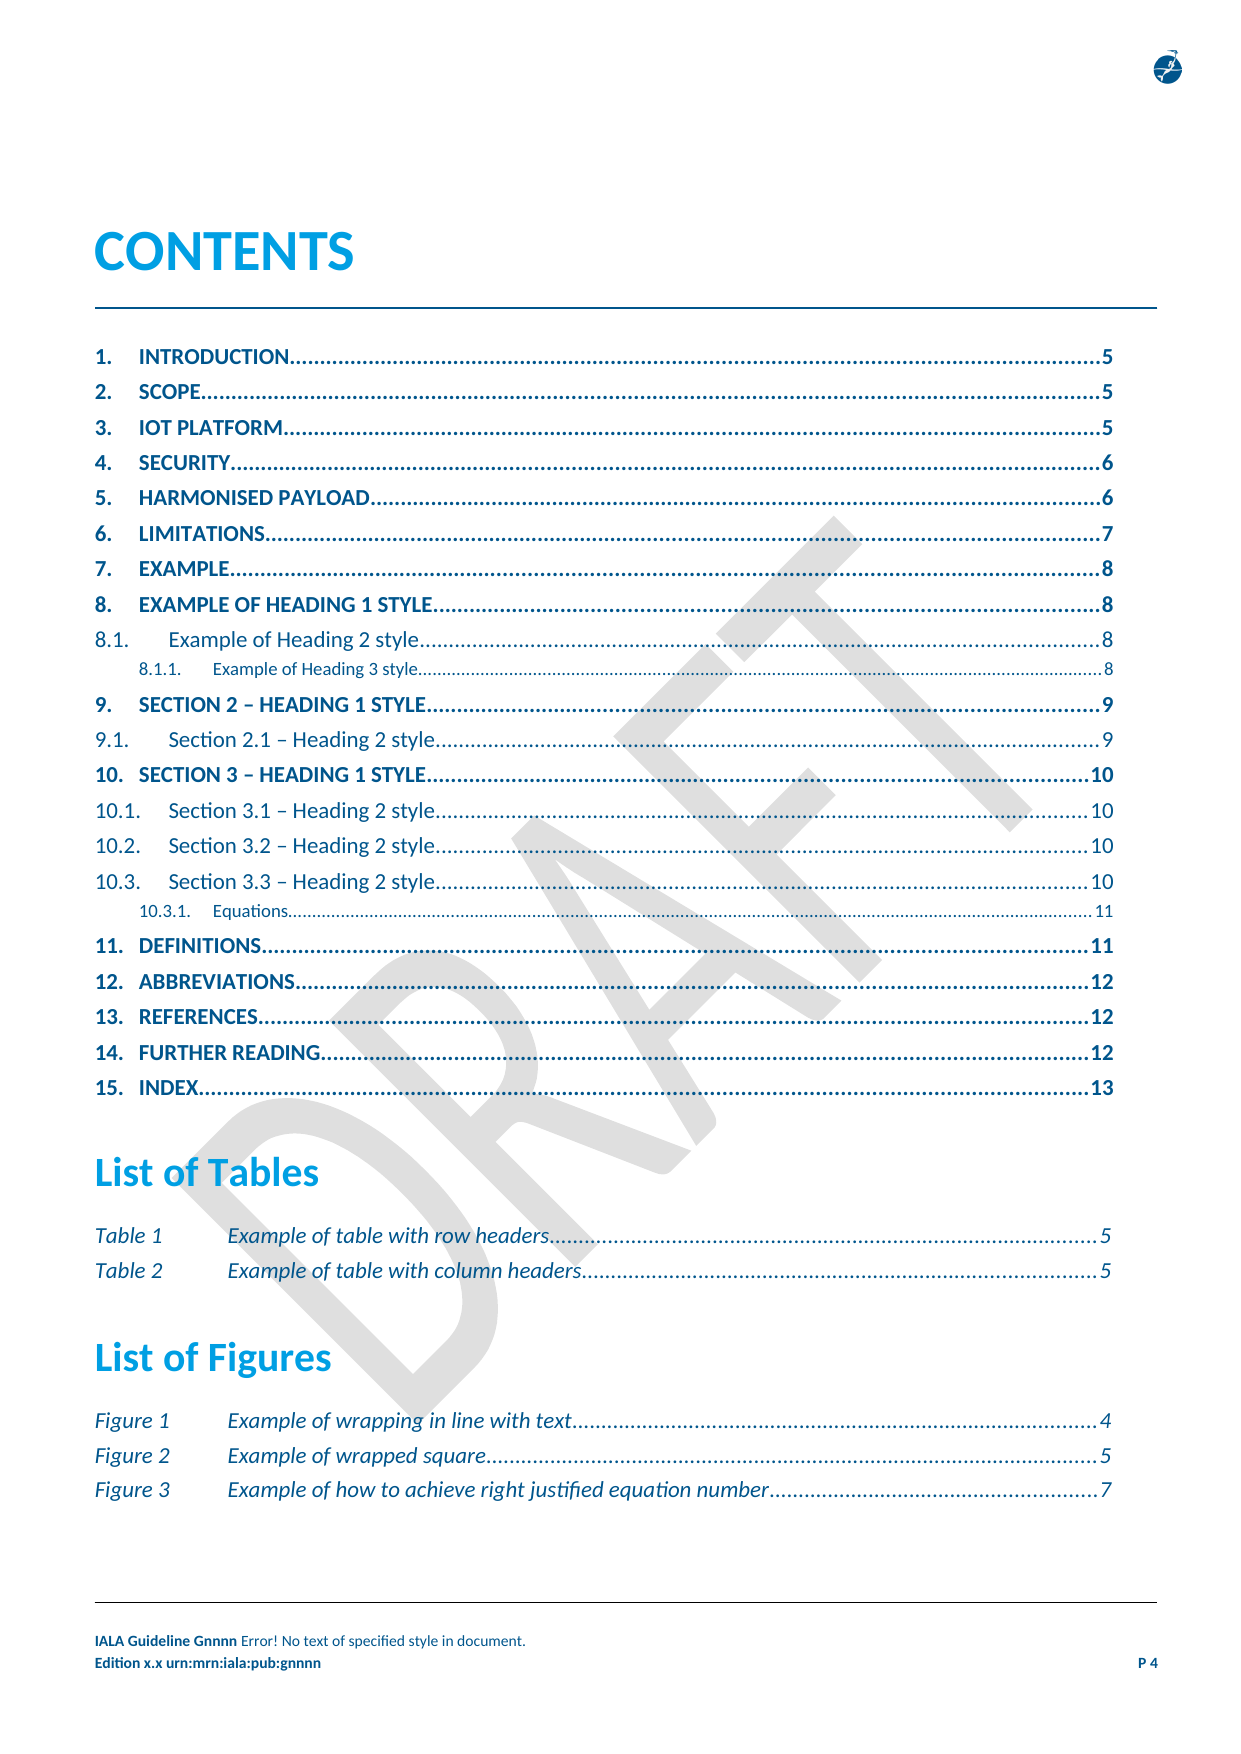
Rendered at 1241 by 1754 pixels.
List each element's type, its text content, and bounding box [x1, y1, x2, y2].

text 8.1. Example of Heading 2 style 8 [94, 622, 1113, 653]
text Figure 1 Example of wrapping in line with text 4 [94, 1406, 1113, 1434]
text Table 1 Example of table with row headers 5 [94, 1222, 1113, 1249]
text 8.1.1. Example of Heading 3 style 8 [139, 657, 1157, 680]
text 5. Harmonised payload 6 [94, 480, 1113, 511]
text 3. IoT Platform 5 [94, 409, 1113, 441]
text 10.3.1. Equations 11 [139, 899, 1157, 922]
text 12. abbreviations 12 [94, 963, 1113, 995]
text Table 2 Example of table with column headers 5 [94, 1256, 1113, 1284]
text 4. Security 6 [94, 445, 1113, 476]
text 9.1. Section 2.1 – Heading 2 style 9 [94, 722, 1113, 753]
text 14. Further reading 12 [94, 1034, 1113, 1066]
text 6. Limitations 7 [94, 516, 1113, 547]
text 8. Example of HEADING 1 STYLE 8 [94, 586, 1113, 618]
text 2. Scope 5 [94, 374, 1113, 405]
text 15. Index 13 [94, 1070, 1113, 1101]
text 1. Introduction 5 [94, 338, 1113, 370]
text 7. Example 8 [94, 551, 1113, 582]
list List of Figures [94, 1331, 1157, 1381]
text 9. SECTION 2 – HEading 1 style 9 [94, 686, 1113, 718]
text 10. Section 3 – Heading 1 Style 10 [94, 757, 1113, 788]
text Figure 2 Example of wrapped square 5 [94, 1441, 1113, 1469]
text 10.1. Section 3.1 – Heading 2 style 10 [94, 793, 1113, 824]
text 10.3. Section 3.3 – Heading 2 style 10 [94, 863, 1113, 895]
list List of Tables [94, 1146, 1157, 1197]
text 10.2. Section 3.2 – Heading 2 style 10 [94, 828, 1113, 859]
picture [1122, 0, 1241, 119]
text Figure 3 Example of how to achieve right justified equation number 7 [94, 1475, 1113, 1503]
text 11. DEFINITIONS 11 [94, 928, 1113, 959]
text 13. references 12 [94, 999, 1113, 1030]
